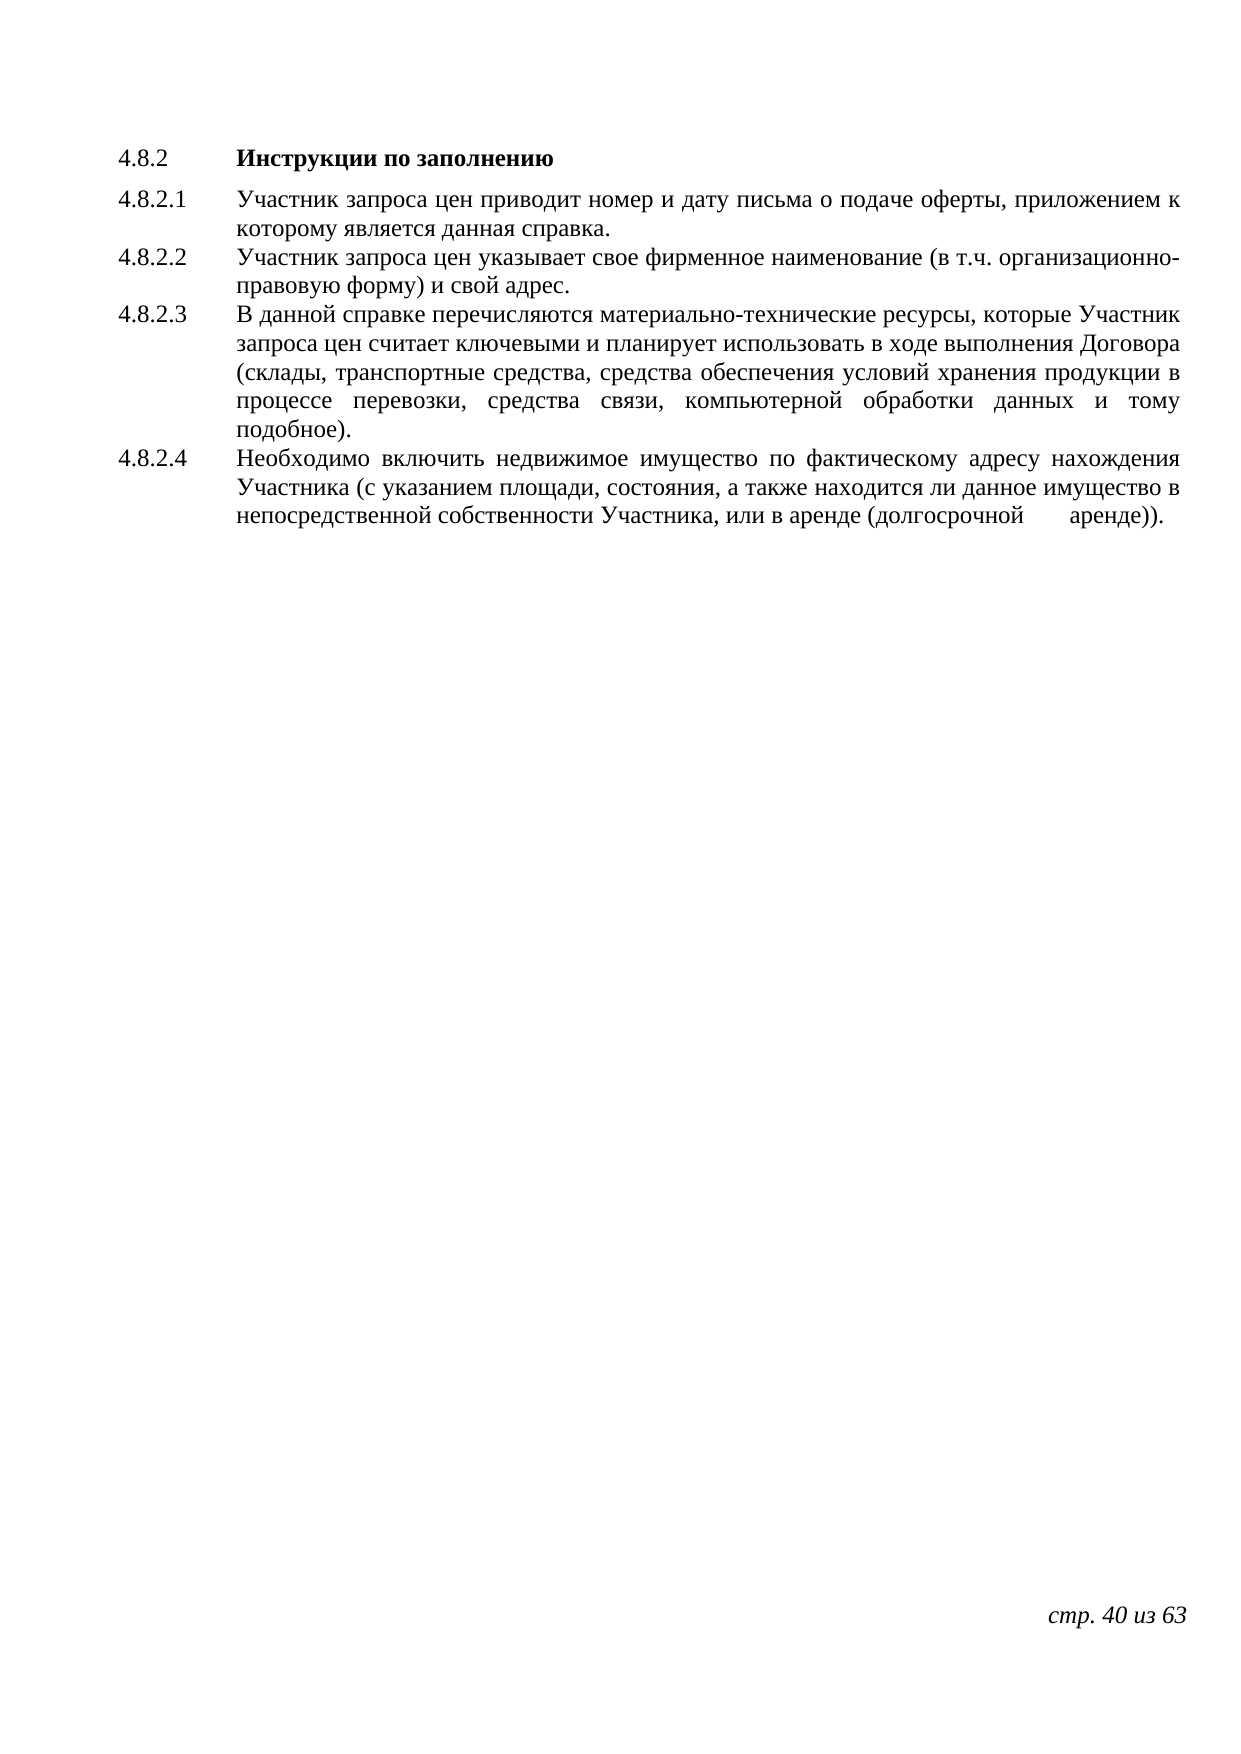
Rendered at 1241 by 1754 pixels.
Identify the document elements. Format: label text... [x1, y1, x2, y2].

text Инструкции по заполнению [118, 143, 1181, 172]
text Участник запроса цен указывает свое фирменное наименование (в т.ч. организационно-правовую форму) и свой адрес. [118, 242, 1181, 299]
text Необходимо включить недвижимое имущество по фактическому адресу нахождения Участника (с указанием площади, состояния, а также находится ли данное имущество в непосредственной собственности Участника, или в аренде (долгосрочной аренде)). [118, 443, 1181, 529]
text Участник запроса цен приводит номер и дату письма о подаче оферты, приложением к которому является данная справка. [118, 184, 1181, 242]
text В данной справке перечисляются материально-технические ресурсы, которые Участник запроса цен считает ключевыми и планирует использовать в ходе выполнения Договора (склады, транспортные средства, средства обеспечения условий хранения продукции в процессе перевозки, средства связи, компьютерной обработки данных и тому подобное). [118, 299, 1181, 443]
